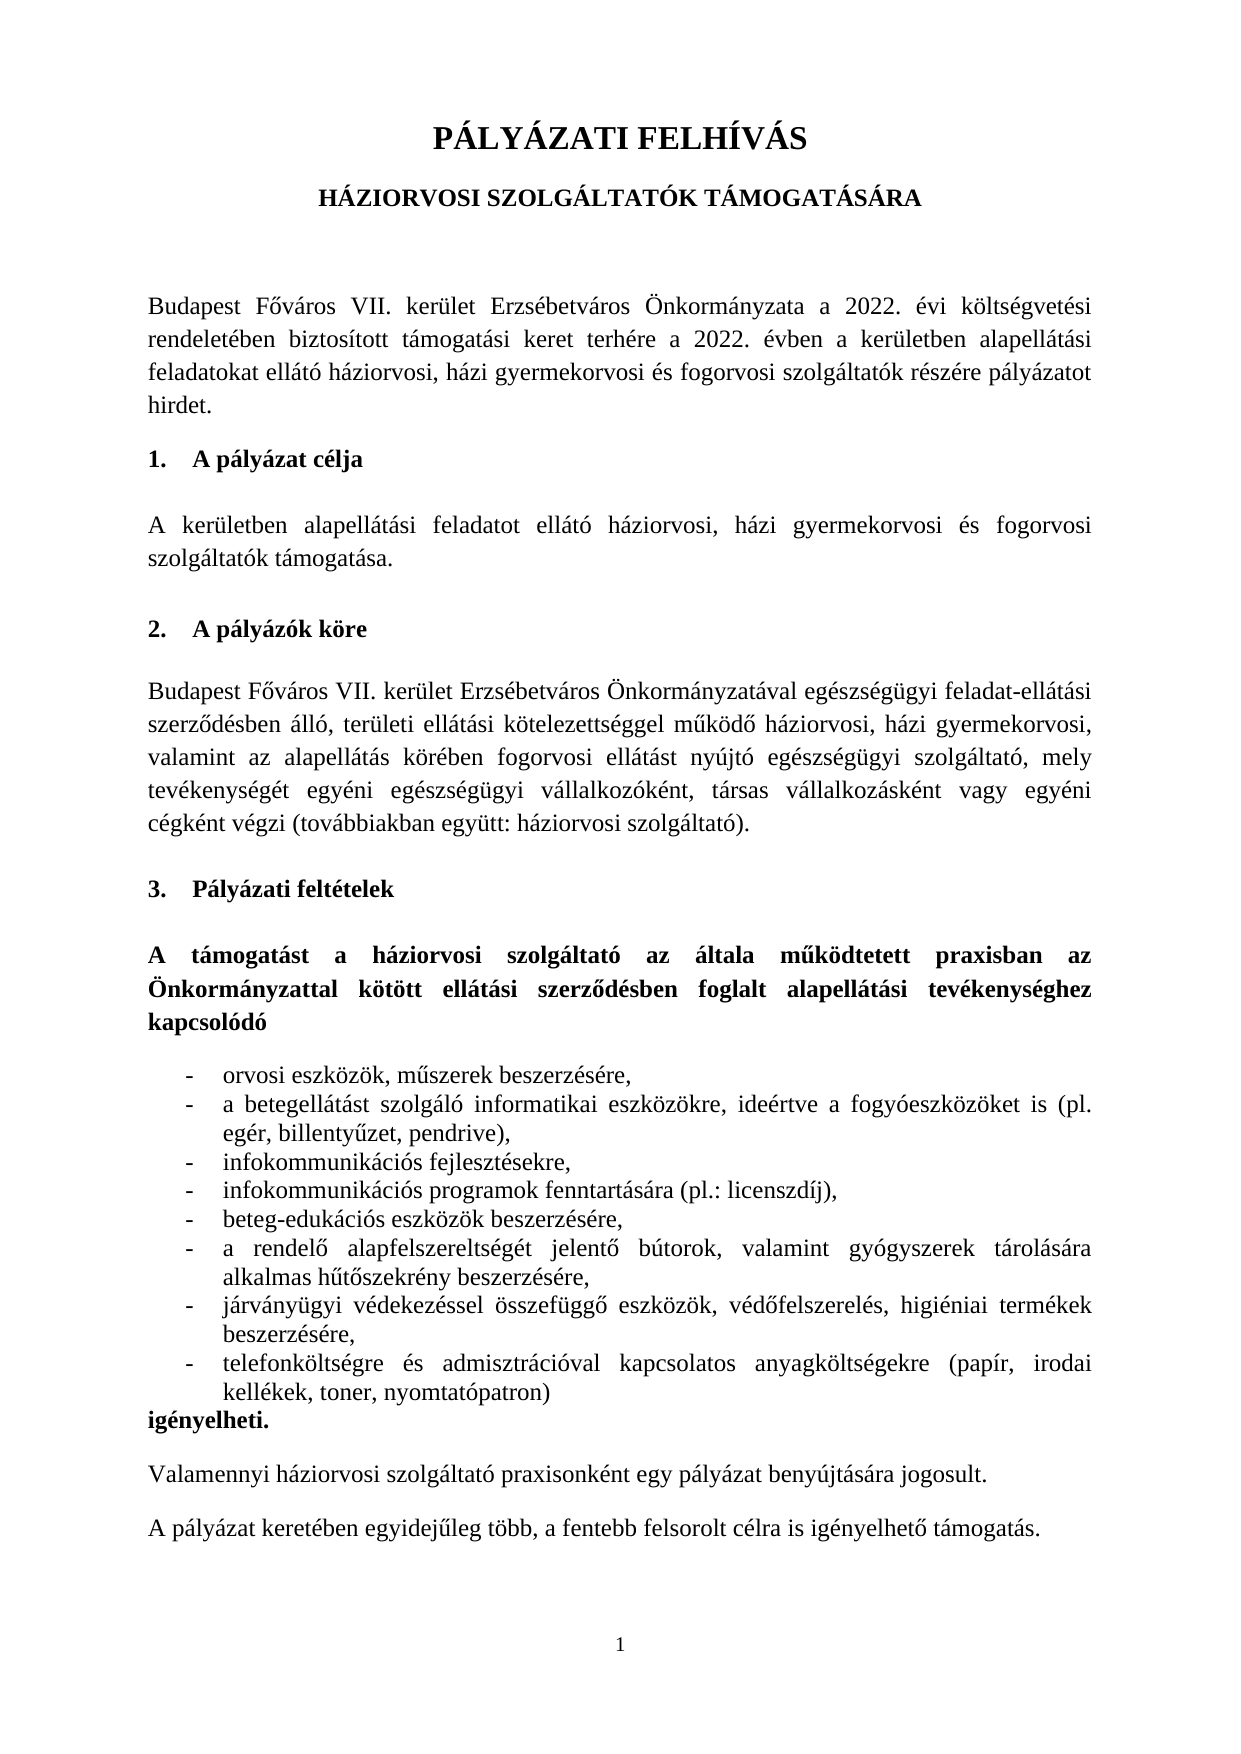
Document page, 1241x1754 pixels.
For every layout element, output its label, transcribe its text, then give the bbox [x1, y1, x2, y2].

list A pályázat célja [148, 444, 1092, 472]
text A pályázat keretében egyidejűleg több, a fentebb felsorolt célra is igényelhető támogatás. [148, 1513, 1092, 1542]
text PÁLYÁZATI FELHÍVÁS [148, 118, 1092, 156]
text A támogatást a háziorvosi szolgáltató az általa működtetett praxisban az Önkormányzattal kötött ellátási szerződésben foglalt alapellátási tevékenységhez kapcsolódó [148, 941, 1092, 1035]
list beteg-edukációs eszközök beszerzésére, [185, 1204, 1092, 1233]
list A kerületben alapellátási feladatot ellátó háziorvosi, házi gyermekorvosi és fogorvosi szolgáltatók támogatása. [148, 510, 1092, 571]
list a betegellátást szolgáló informatikai eszközökre, ideértve a fogyóeszközöket is (pl. egér, billentyűzet, pendrive), [185, 1089, 1092, 1147]
list Pályázati feltételek [148, 874, 1092, 903]
text Budapest Főváros VII. kerület Erzsébetváros Önkormányzatával egészségügyi feladat-ellátási szerződésben álló, területi ellátási kötelezettséggel működő háziorvosi, házi gyermekorvosi, valamint az alapellátás körében fogorvosi ellátást nyújtó egészségügyi szolgáltató, mely tevékenységét egyéni egészségügyi vállalkozóként, társas vállalkozásként vagy egyéni cégként végzi (továbbiakban együtt: háziorvosi szolgáltató). [148, 676, 1092, 837]
text igényelheti. [148, 1406, 1092, 1434]
list a rendelő alapfelszereltségét jelentő bútorok, valamint gyógyszerek tárolására alkalmas hűtőszekrény beszerzésére, [185, 1233, 1092, 1291]
list orvosi eszközök, műszerek beszerzésére, [185, 1061, 1092, 1089]
list járványügyi védekezéssel összefüggő eszközök, védőfelszerelés, higiéniai termékek beszerzésére, [185, 1291, 1092, 1348]
text HÁZIORVOSI SZOLGÁLTATÓK TÁMOGATÁSÁRA [148, 183, 1092, 212]
list A pályázók köre [148, 614, 1092, 643]
list infokommunikációs fejlesztésekre, [185, 1147, 1092, 1176]
list telefonköltségre és admisztrációval kapcsolatos anyagköltségekre (papír, irodai kellékek, toner, nyomtatópatron) [185, 1348, 1092, 1406]
text Valamennyi háziorvosi szolgáltató praxisonként egy pályázat benyújtására jogosult. [148, 1459, 1092, 1488]
text Budapest Főváros VII. kerület Erzsébetváros Önkormányzata a 2022. évi költségvetési rendeletében biztosított támogatási keret terhére a 2022. évben a kerületben alapellátási feladatokat ellátó háziorvosi, házi gyermekorvosi és fogorvosi szolgáltatók részére pályázatot hirdet. [148, 291, 1092, 418]
list infokommunikációs programok fenntartására (pl.: licenszdíj), [185, 1176, 1092, 1204]
